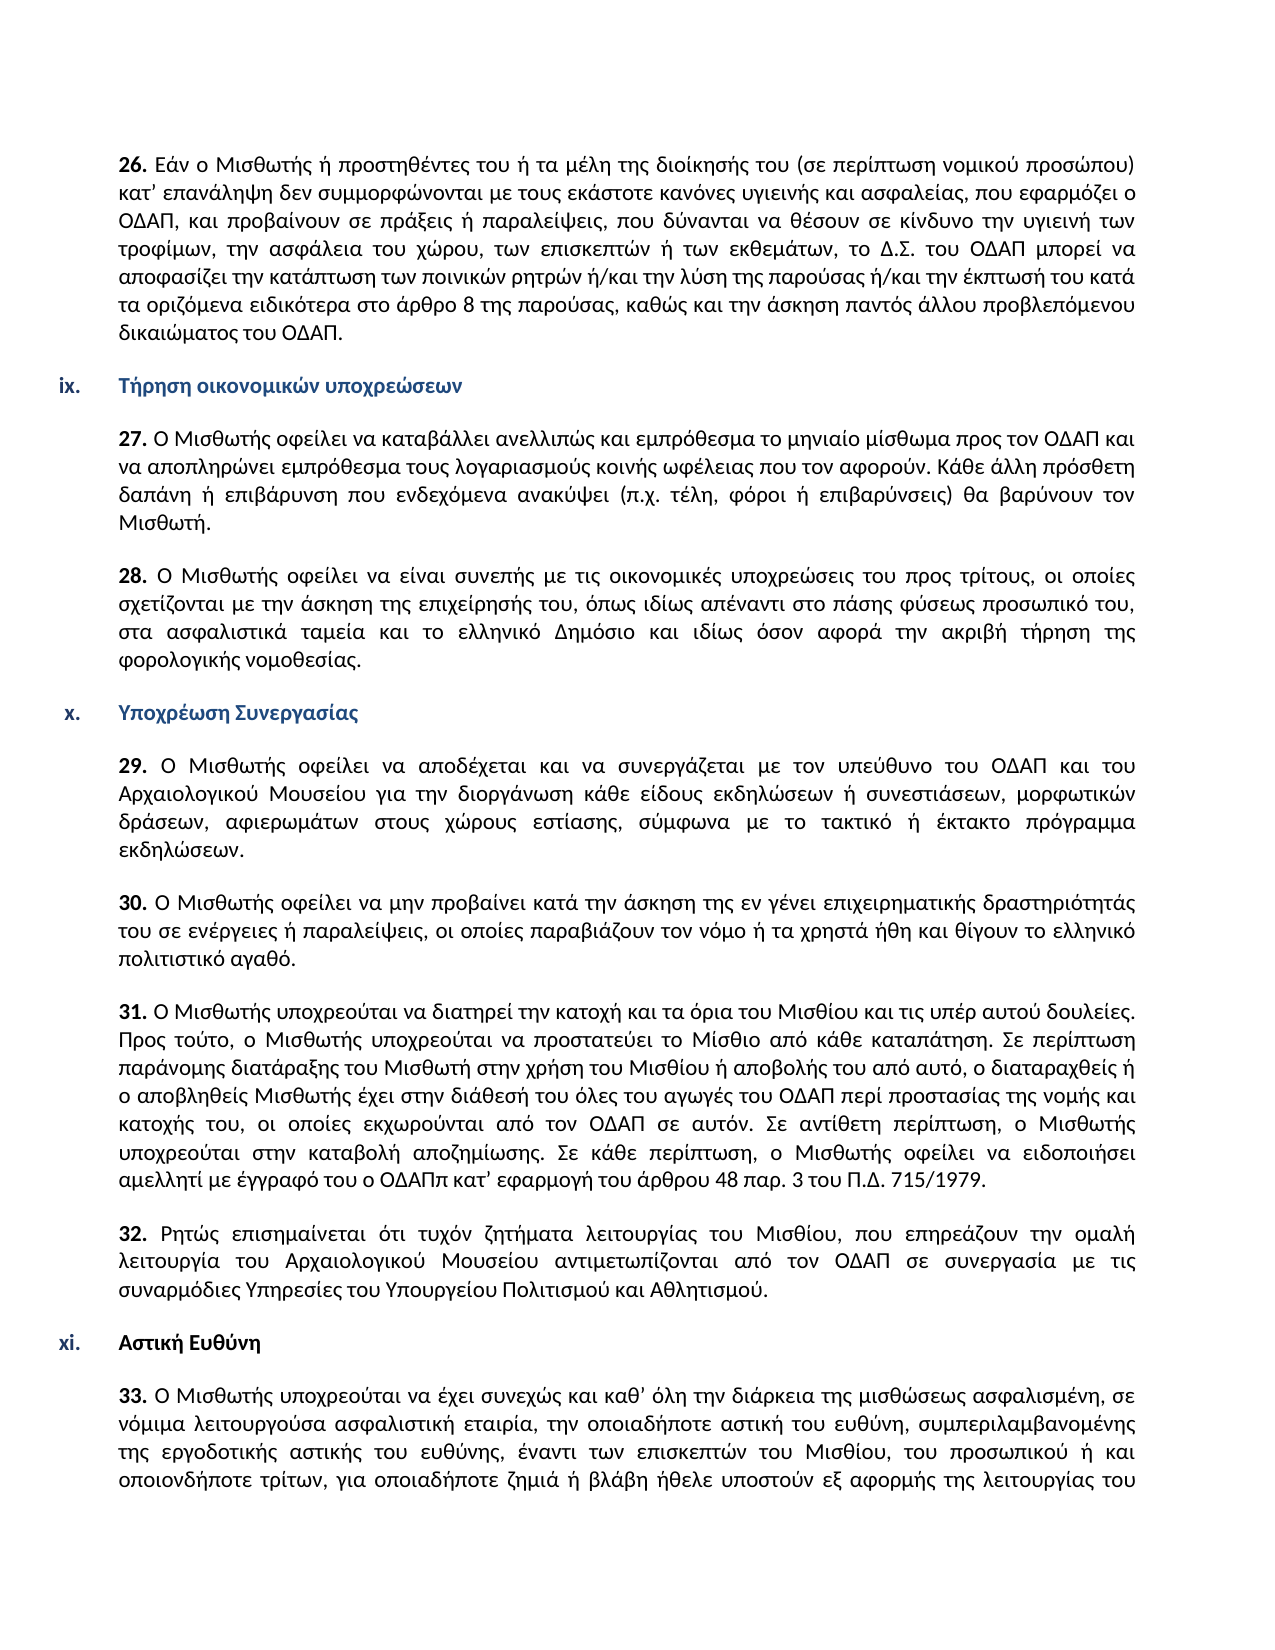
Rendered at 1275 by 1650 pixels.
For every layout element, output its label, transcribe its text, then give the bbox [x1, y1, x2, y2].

text 31. Ο Μισθωτής υποχρεούται να διατηρεί την κατοχή και τα όρια του Μισθίου και τις υπέρ αυτού δουλείες. Προς τούτο, ο Μισθωτής υποχρεούται να προστατεύει το Μίσθιο από κάθε καταπάτηση. Σε περίπτωση παράνομης διατάραξης του Μισθωτή στην χρήση του Μισθίου ή αποβολής του από αυτό, ο διαταραχθείς ή ο αποβληθείς Μισθωτής έχει στην διάθεσή του όλες του αγωγές του ΟΔΑΠ περί προστασίας της νομής και κατοχής του, οι οποίες εκχωρούνται από τον ΟΔΑΠ σε αυτόν. Σε αντίθετη περίπτωση, ο Μισθωτής υποχρεούται στην καταβολή αποζημίωσης. Σε κάθε περίπτωση, ο Μισθωτής οφείλει να ειδοποιήσει αμελλητί με έγγραφό του ο ΟΔΑΠπ κατ’ εφαρμογή του άρθρου 48 παρ. 3 του Π.Δ. 715/1979. [118, 997, 1137, 1194]
text 29. Ο Μισθωτής οφείλει να αποδέχεται και να συνεργάζεται με τον υπεύθυνο του ΟΔΑΠ και του Αρχαιολογικού Μουσείου για την διοργάνωση κάθε είδους εκδηλώσεων ή συνεστιάσεων, μορφωτικών δράσεων, αφιερωμάτων στους χώρους εστίασης, σύμφωνα με το τακτικό ή έκτακτο πρόγραμμα εκδηλώσεων. [118, 751, 1137, 863]
text 26. Εάν ο Μισθωτής ή προστηθέντες του ή τα μέλη της διοίκησής του (σε περίπτωση νομικού προσώπου) κατ’ επανάληψη δεν συμμορφώνονται με τους εκάστοτε κανόνες υγιεινής και ασφαλείας, που εφαρμόζει ο ΟΔΑΠ, και προβαίνουν σε πράξεις ή παραλείψεις, που δύνανται να θέσουν σε κίνδυνο την υγιεινή των τροφίμων, την ασφάλεια του χώρου, των επισκεπτών ή των εκθεμάτων, το Δ.Σ. του ΟΔΑΠ μπορεί να αποφασίζει την κατάπτωση των ποινικών ρητρών ή/και την λύση της παρούσας ή/και την έκπτωσή του κατά τα οριζόμενα ειδικότερα στο άρθρο 8 της παρούσας, καθώς και την άσκηση παντός άλλου προβλεπόμενου δικαιώματος του ΟΔΑΠ. [118, 150, 1137, 346]
text 28. Ο Μισθωτής οφείλει να είναι συνεπής με τις οικονομικές υποχρεώσεις του προς τρίτους, οι οποίες σχετίζονται με την άσκηση της επιχείρησής του, όπως ιδίως απέναντι στο πάσης φύσεως προσωπικό του, στα ασφαλιστικά ταμεία και το ελληνικό Δημόσιο και ιδίως όσον αφορά την ακριβή τήρηση της φορολογικής νομοθεσίας. [118, 561, 1137, 673]
list Τήρηση οικονομικών υποχρεώσεων [81, 371, 1137, 399]
list Υποχρέωση Συνεργασίας [81, 698, 1137, 726]
text 30. Ο Μισθωτής οφείλει να μην προβαίνει κατά την άσκηση της εν γένει επιχειρηματικής δραστηριότητάς του σε ενέργειες ή παραλείψεις, οι οποίες παραβιάζουν τον νόμο ή τα χρηστά ήθη και θίγουν το ελληνικό πολιτιστικό αγαθό. [118, 888, 1137, 972]
text 32. Ρητώς επισημαίνεται ότι τυχόν ζητήματα λειτουργίας του Μισθίου, που επηρεάζουν την ομαλή λειτουργία του Αρχαιολογικού Μουσείου αντιμετωπίζονται από τον ΟΔΑΠ σε συνεργασία με τις συναρμόδιες Υπηρεσίες του Υπουργείου Πολιτισμού και Αθλητισμού. [118, 1219, 1137, 1303]
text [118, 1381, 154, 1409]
text 27. Ο Μισθωτής οφείλει να καταβάλλει ανελλιπώς και εμπρόθεσμα το μηνιαίο μίσθωμα προς τον ΟΔΑΠ και να αποπληρώνει εμπρόθεσμα τους λογαριασμούς κοινής ωφέλειας που τον αφορούν. Κάθε άλλη πρόσθετη δαπάνη ή επιβάρυνση που ενδεχόμενα ανακύψει (π.χ. τέλη, φόροι ή επιβαρύνσεις) θα βαρύνουν τον Μισθωτή. [118, 424, 1137, 536]
list Αστική Ευθύνη [81, 1328, 1137, 1356]
